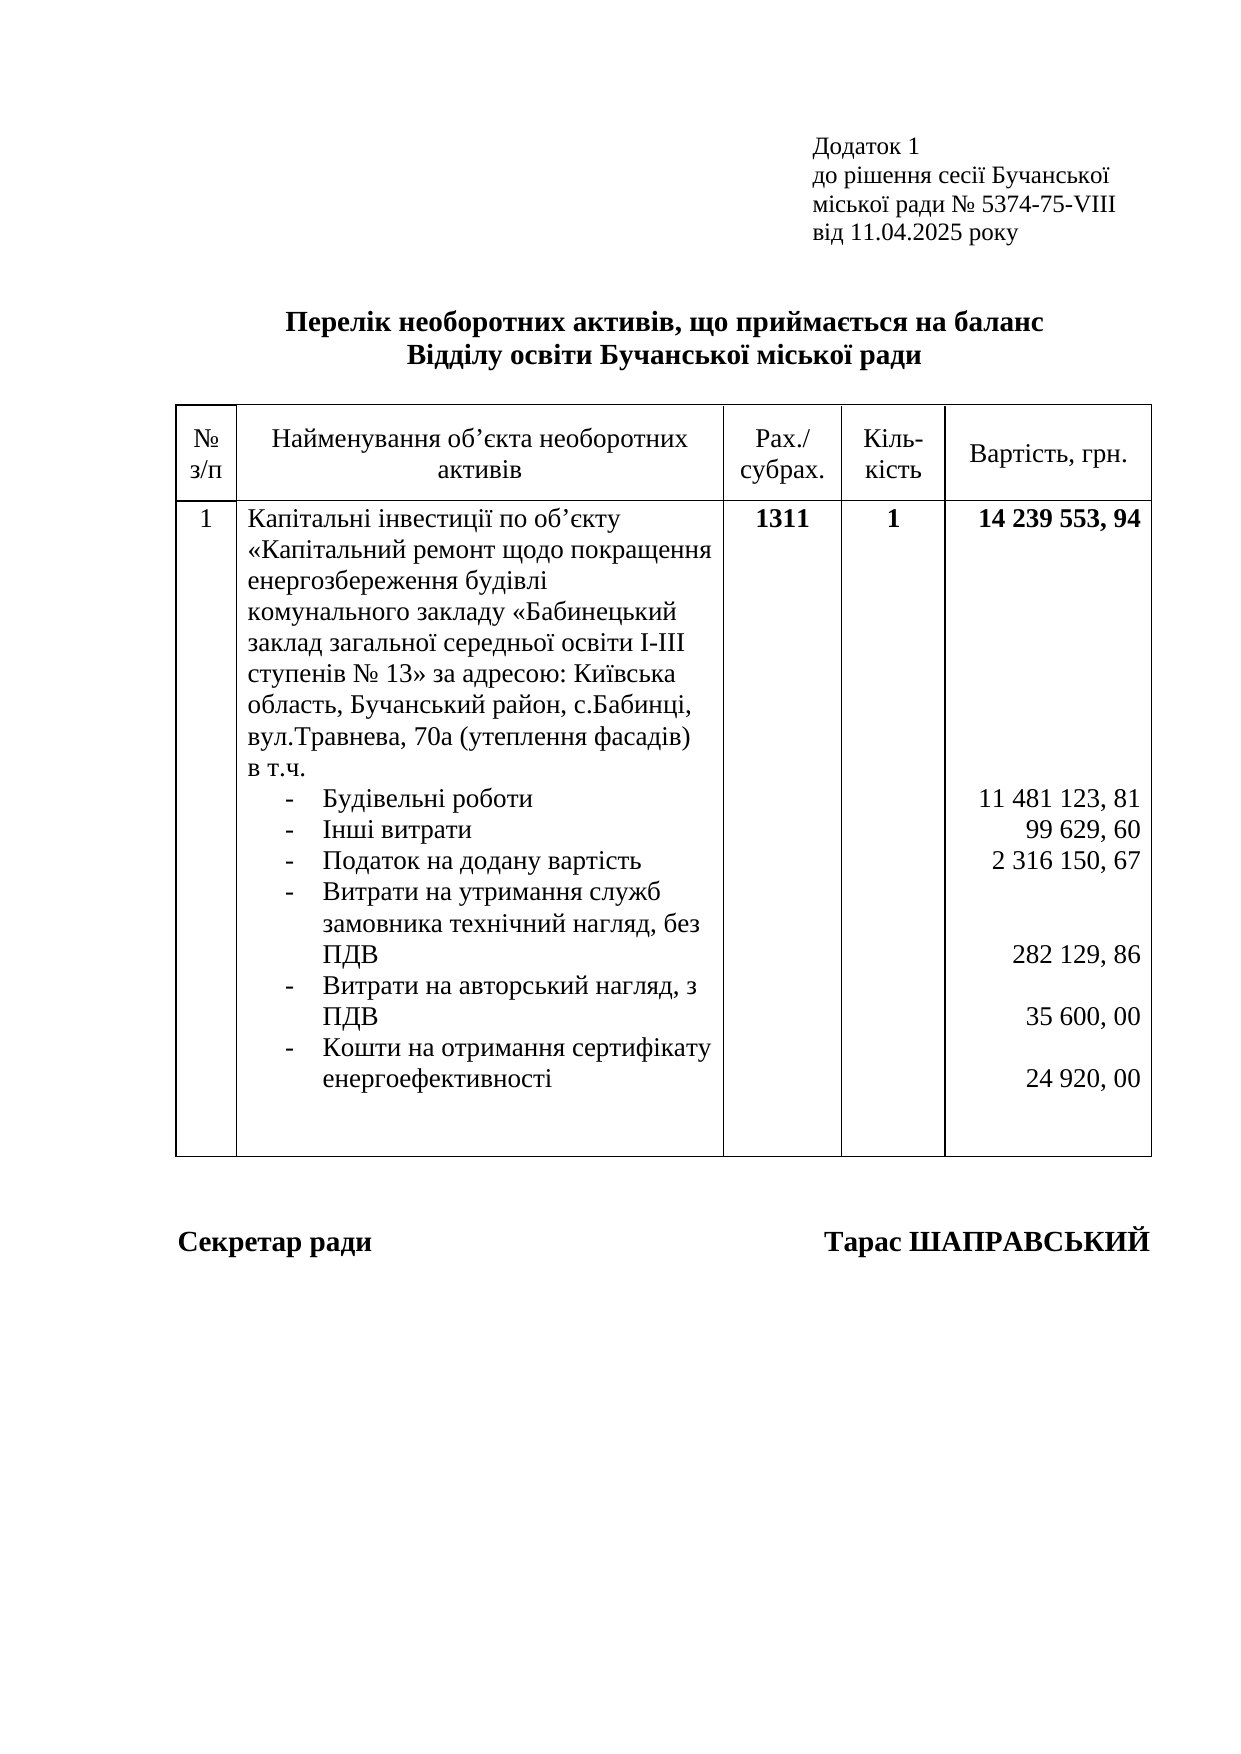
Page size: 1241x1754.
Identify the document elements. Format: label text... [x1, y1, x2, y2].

text міської ради № 5374-75-VIІI [177, 189, 1152, 217]
text від 11.04.2025 року [177, 217, 1152, 246]
text Секретар ради Тарас ШАПРАВСЬКИЙ [177, 1224, 1167, 1257]
table_header № з/п [177, 406, 236, 500]
table_cell 14 239 553, 94 11 481 123, 81 99 629, 60 2 316 150, 67 282 129, 86 35 600, 00 24 920, 00 [946, 501, 1151, 1156]
table_cell Капітальні інвестиції по об’єкту «Капітальний ремонт щодо покращення енергозбереження будівлі комунального закладу «Бабинецький заклад загальної середньої освіти І-ІІІ ступенів № 13» за адресою: Київська область, Бучанський район, с.Бабинці, вул.Травнева, 70а (утеплення фасадів) в т.ч. Будівельні роботи Інші витрати Податок на додану вартість Витрати на утримання служб замовника технічний нагляд, без ПДВ Витрати на авторський нагляд, з ПДВ Кошти на отримання сертифікату енергоефективності [237, 501, 723, 1156]
table_cell 1311 [724, 501, 841, 1156]
table_cell 1 [842, 501, 944, 1156]
table_cell 1 [177, 502, 236, 1156]
text Відділу освіти Бучанської міської ради [177, 337, 1152, 371]
table_header Найменування об’єкта необоротних активів [237, 405, 723, 500]
text Перелік необоротних активів, що приймається на баланс [177, 304, 1152, 337]
text до рішення сесії Бучанської [177, 160, 1152, 189]
table_header Вартість, грн. [945, 405, 1151, 500]
table_header Кіль-кість [842, 405, 945, 500]
text Додаток 1 [177, 131, 1152, 160]
table_header Рах./ субрах. [724, 405, 842, 500]
